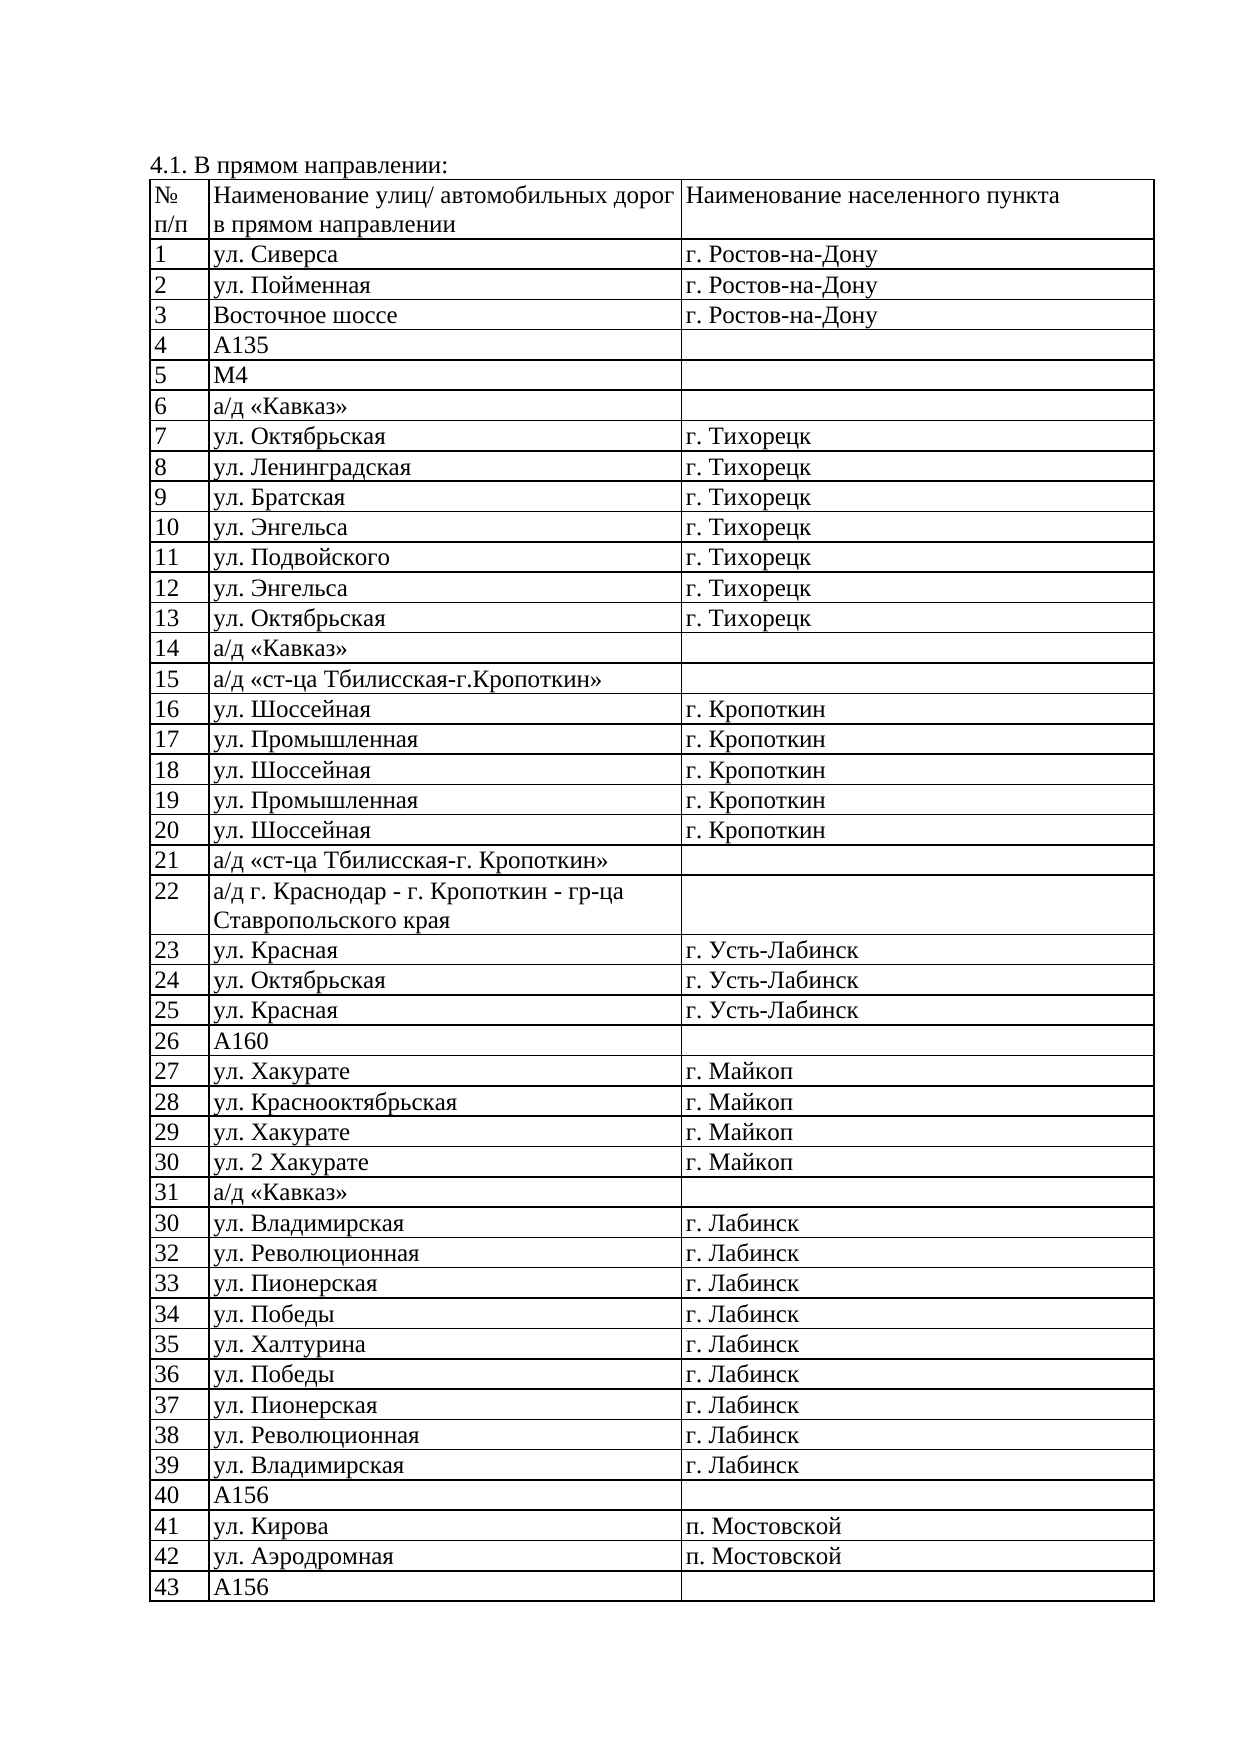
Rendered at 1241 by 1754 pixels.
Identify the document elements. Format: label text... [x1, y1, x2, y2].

table_cell 3 [151, 300, 208, 329]
table_cell 2 [151, 270, 208, 298]
table_cell [682, 330, 1153, 359]
table_cell ул. Хакурате [210, 1117, 681, 1146]
table_cell г. Лабинск [682, 1360, 1153, 1388]
table_cell г. Кропоткин [682, 725, 1153, 753]
table_cell г. Тихорецк [682, 543, 1153, 571]
table_cell г. Тихорецк [682, 603, 1153, 632]
table_cell ул. Подвойского [210, 543, 681, 571]
table_cell ул. Хакурате [210, 1056, 681, 1085]
table_cell 5 [151, 361, 208, 389]
table_cell ул. Краснооктябрьская [210, 1087, 681, 1115]
table_cell 8 [151, 452, 208, 480]
table_cell ул. Красная [210, 996, 681, 1024]
table_cell 6 [151, 391, 208, 420]
table_cell 36 [151, 1360, 208, 1388]
table_cell ул. Шоссейная [210, 755, 681, 783]
table_cell ул. Промышленная [210, 785, 681, 814]
table_cell г. Майкоп [682, 1056, 1153, 1085]
table_cell г. Ростов-на-Дону [682, 300, 1153, 329]
table_cell 22 [151, 876, 208, 933]
table_cell А160 [210, 1026, 681, 1055]
table_cell 24 [151, 965, 208, 994]
table_cell 33 [151, 1268, 208, 1297]
table_cell г. Лабинск [682, 1208, 1153, 1237]
table_cell 28 [151, 1087, 208, 1115]
table_cell ул. Владимирская [210, 1450, 681, 1479]
table_cell ул. Сиверса [210, 240, 681, 268]
table_cell а/д «Кавказ» [210, 1178, 681, 1206]
table_cell г. Кропоткин [682, 785, 1153, 814]
table_cell 27 [151, 1056, 208, 1085]
table_cell г. Тихорецк [682, 573, 1153, 602]
table_cell а/д «Кавказ» [210, 391, 681, 420]
table_cell 17 [151, 725, 208, 753]
table_cell 14 [151, 633, 208, 662]
table_cell п. Мостовской [682, 1511, 1153, 1540]
text 4.1. В прямом направлении: [150, 150, 1090, 179]
table_cell ул. Ленинградская [210, 452, 681, 480]
table_cell ул. 2 Хакурате [210, 1147, 681, 1176]
table_cell ул. Октябрьская [210, 421, 681, 450]
table_cell 16 [151, 694, 208, 723]
table_cell М4 [210, 361, 681, 389]
table_cell ул. Октябрьская [210, 965, 681, 994]
table_cell 1 [151, 240, 208, 268]
table_cell ул. Пионерская [210, 1390, 681, 1418]
table_cell [682, 1481, 1153, 1509]
table_cell г. Лабинск [682, 1390, 1153, 1418]
table_cell г. Майкоп [682, 1147, 1153, 1176]
table_cell [682, 1178, 1153, 1206]
table_cell г. Усть-Лабинск [682, 935, 1153, 964]
table_cell г. Лабинск [682, 1268, 1153, 1297]
table_cell [682, 361, 1153, 389]
table_cell 13 [151, 603, 208, 632]
table_cell п. Мостовской [682, 1541, 1153, 1570]
table_cell 19 [151, 785, 208, 814]
table_header Наименование населенного пункта [682, 180, 1153, 238]
table_cell 18 [151, 755, 208, 783]
table_cell г. Тихорецк [682, 482, 1153, 511]
table_cell [682, 1572, 1153, 1600]
table_cell ул. Братская [210, 482, 681, 511]
table_cell ул. Октябрьская [210, 603, 681, 632]
table_cell а/д «ст-ца Тбилисская-г. Кропоткин» [210, 846, 681, 874]
table_cell г. Майкоп [682, 1087, 1153, 1115]
table_cell 42 [151, 1541, 208, 1570]
table_cell [682, 1026, 1153, 1055]
table_header № п/п [151, 180, 208, 238]
table_cell г. Ростов-на-Дону [682, 240, 1153, 268]
table_cell г. Усть-Лабинск [682, 965, 1153, 994]
table_cell ул. Халтурина [210, 1329, 681, 1358]
table_cell ул. Революционная [210, 1420, 681, 1449]
table_cell г. Тихорецк [682, 512, 1153, 541]
table_cell [682, 633, 1153, 662]
table_cell 9 [151, 482, 208, 511]
table_cell г. Кропоткин [682, 694, 1153, 723]
table_cell 7 [151, 421, 208, 450]
table_cell 30 [151, 1147, 208, 1176]
table_cell 40 [151, 1481, 208, 1509]
table_cell 25 [151, 996, 208, 1024]
table_cell 20 [151, 815, 208, 844]
table_cell [682, 664, 1153, 692]
table_cell [682, 876, 1153, 933]
table_cell 41 [151, 1511, 208, 1540]
table_cell ул. Победы [210, 1299, 681, 1327]
table_cell ул. Революционная [210, 1238, 681, 1267]
table_cell а/д «Кавказ» [210, 633, 681, 662]
table_cell 10 [151, 512, 208, 541]
table_header Наименование улиц/ автомобильных дорог в прямом направлении [210, 180, 681, 238]
table_cell 35 [151, 1329, 208, 1358]
table_cell 34 [151, 1299, 208, 1327]
table_cell 26 [151, 1026, 208, 1055]
table_cell 37 [151, 1390, 208, 1418]
table_cell ул. Красная [210, 935, 681, 964]
table_cell г. Тихорецк [682, 452, 1153, 480]
table_cell ул. Промышленная [210, 725, 681, 753]
table_cell 38 [151, 1420, 208, 1449]
table_cell г. Кропоткин [682, 815, 1153, 844]
table_cell ул. Кирова [210, 1511, 681, 1540]
table_cell ул. Пионерская [210, 1268, 681, 1297]
table_cell 11 [151, 543, 208, 571]
table_cell 29 [151, 1117, 208, 1146]
table_cell г. Майкоп [682, 1117, 1153, 1146]
table_cell г. Усть-Лабинск [682, 996, 1153, 1024]
table_cell г. Лабинск [682, 1450, 1153, 1479]
table_cell 15 [151, 664, 208, 692]
table_cell 30 [151, 1208, 208, 1237]
table_cell г. Ростов-на-Дону [682, 270, 1153, 298]
table_cell Восточное шоссе [210, 300, 681, 329]
table_cell г. Лабинск [682, 1420, 1153, 1449]
table_cell 39 [151, 1450, 208, 1479]
table_cell а/д г. Краснодар - г. Кропоткин - гр-ца Ставропольского края [210, 876, 681, 933]
table_cell г. Тихорецк [682, 421, 1153, 450]
table_cell ул. Победы [210, 1360, 681, 1388]
table_cell А156 [210, 1572, 681, 1600]
table_cell ул. Владимирская [210, 1208, 681, 1237]
table_cell 21 [151, 846, 208, 874]
table_cell 31 [151, 1178, 208, 1206]
table_cell 23 [151, 935, 208, 964]
table_cell г. Лабинск [682, 1329, 1153, 1358]
table_cell ул. Шоссейная [210, 694, 681, 723]
table_cell [682, 391, 1153, 420]
table_cell г. Лабинск [682, 1299, 1153, 1327]
table_cell 43 [151, 1572, 208, 1600]
table_cell 32 [151, 1238, 208, 1267]
table_cell 4 [151, 330, 208, 359]
table_cell а/д «ст-ца Тбилисская-г.Кропоткин» [210, 664, 681, 692]
table_cell 12 [151, 573, 208, 602]
table_cell ул. Шоссейная [210, 815, 681, 844]
table_cell ул. Аэродромная [210, 1541, 681, 1570]
table_cell А135 [210, 330, 681, 359]
table_cell ул. Пойменная [210, 270, 681, 298]
table_cell А156 [210, 1481, 681, 1509]
table_cell [682, 846, 1153, 874]
table_cell г. Кропоткин [682, 755, 1153, 783]
table_cell ул. Энгельса [210, 512, 681, 541]
table_cell г. Лабинск [682, 1238, 1153, 1267]
table_cell ул. Энгельса [210, 573, 681, 602]
